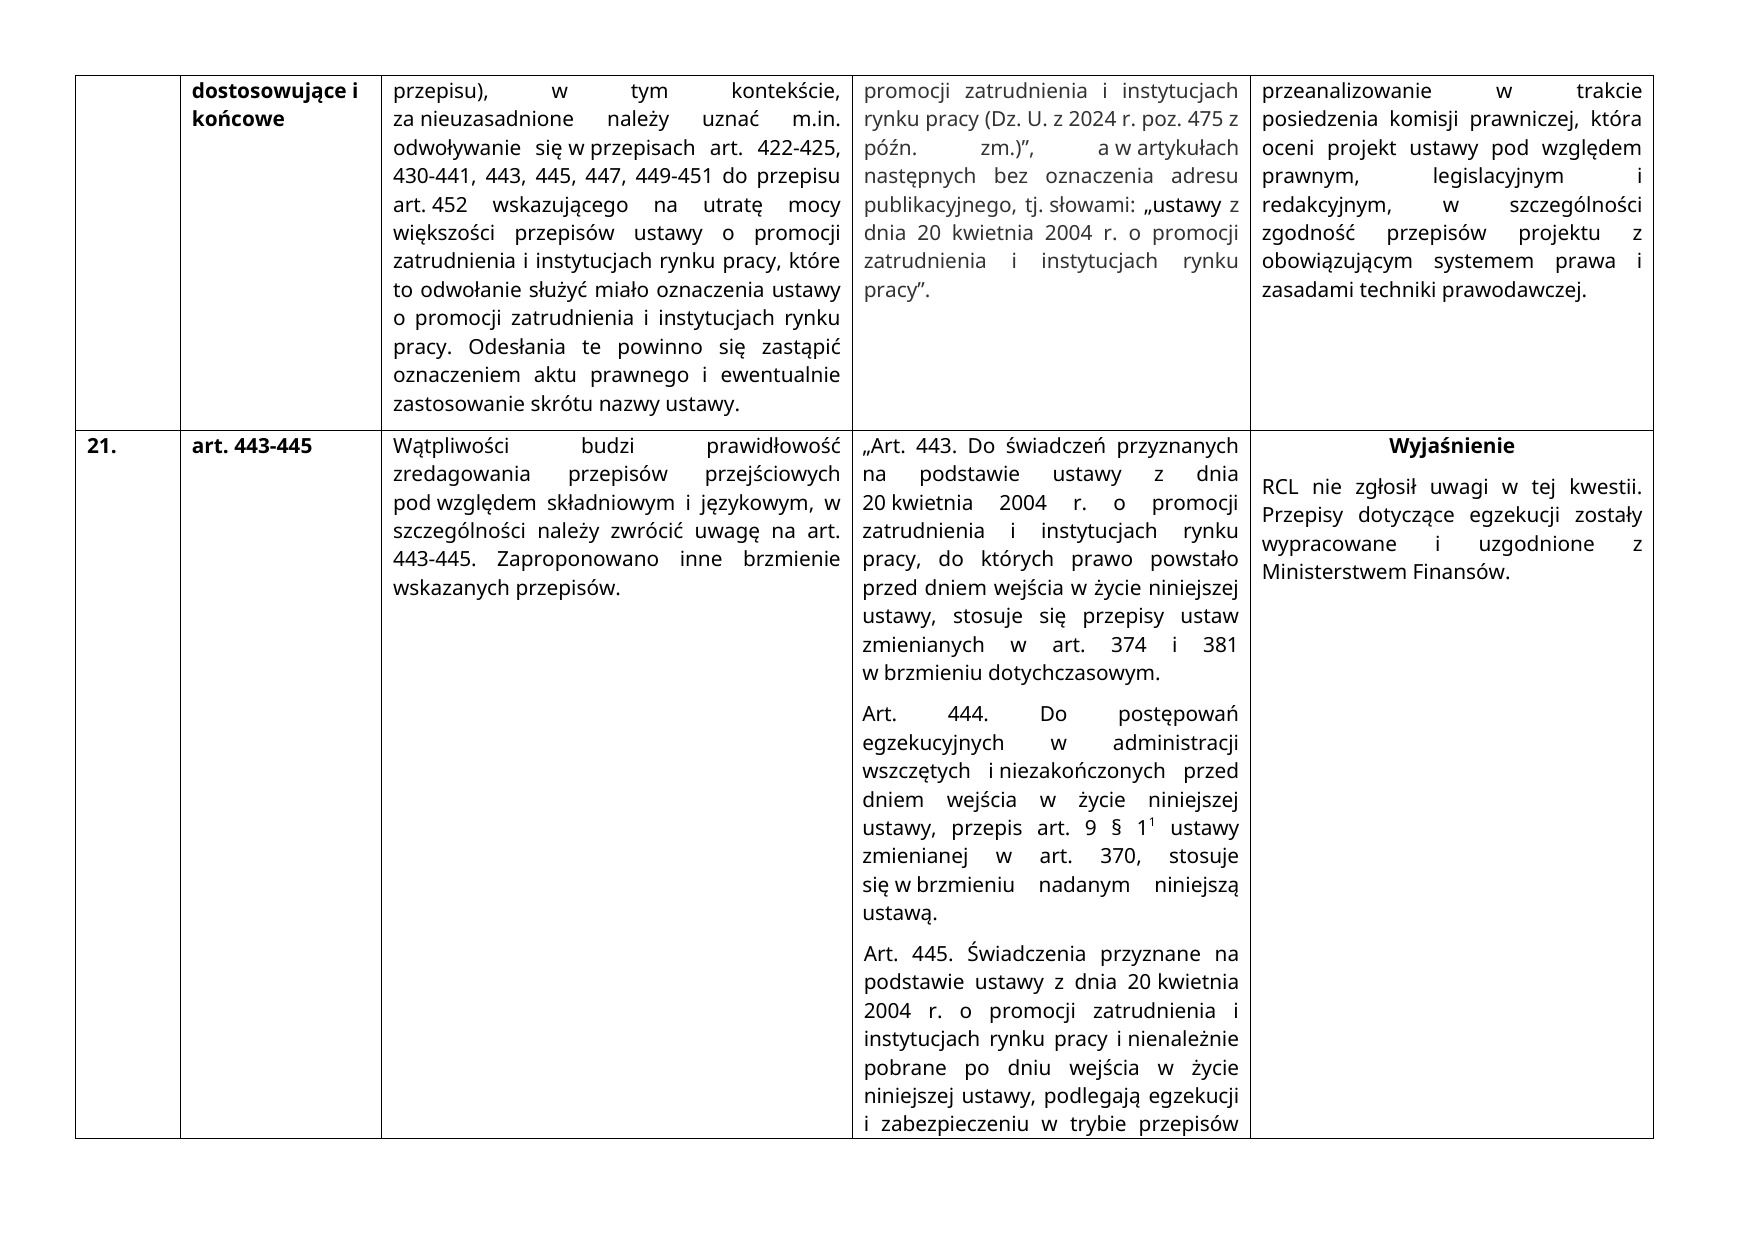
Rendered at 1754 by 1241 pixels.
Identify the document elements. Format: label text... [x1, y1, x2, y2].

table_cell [1251, 76, 1653, 430]
table_cell art. 443-445 [181, 431, 381, 1138]
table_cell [853, 431, 1250, 1138]
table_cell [382, 76, 852, 430]
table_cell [382, 431, 852, 1138]
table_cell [853, 76, 1250, 430]
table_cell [1251, 431, 1653, 1138]
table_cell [181, 76, 381, 430]
table_cell [76, 76, 180, 430]
table_cell [76, 431, 180, 1138]
